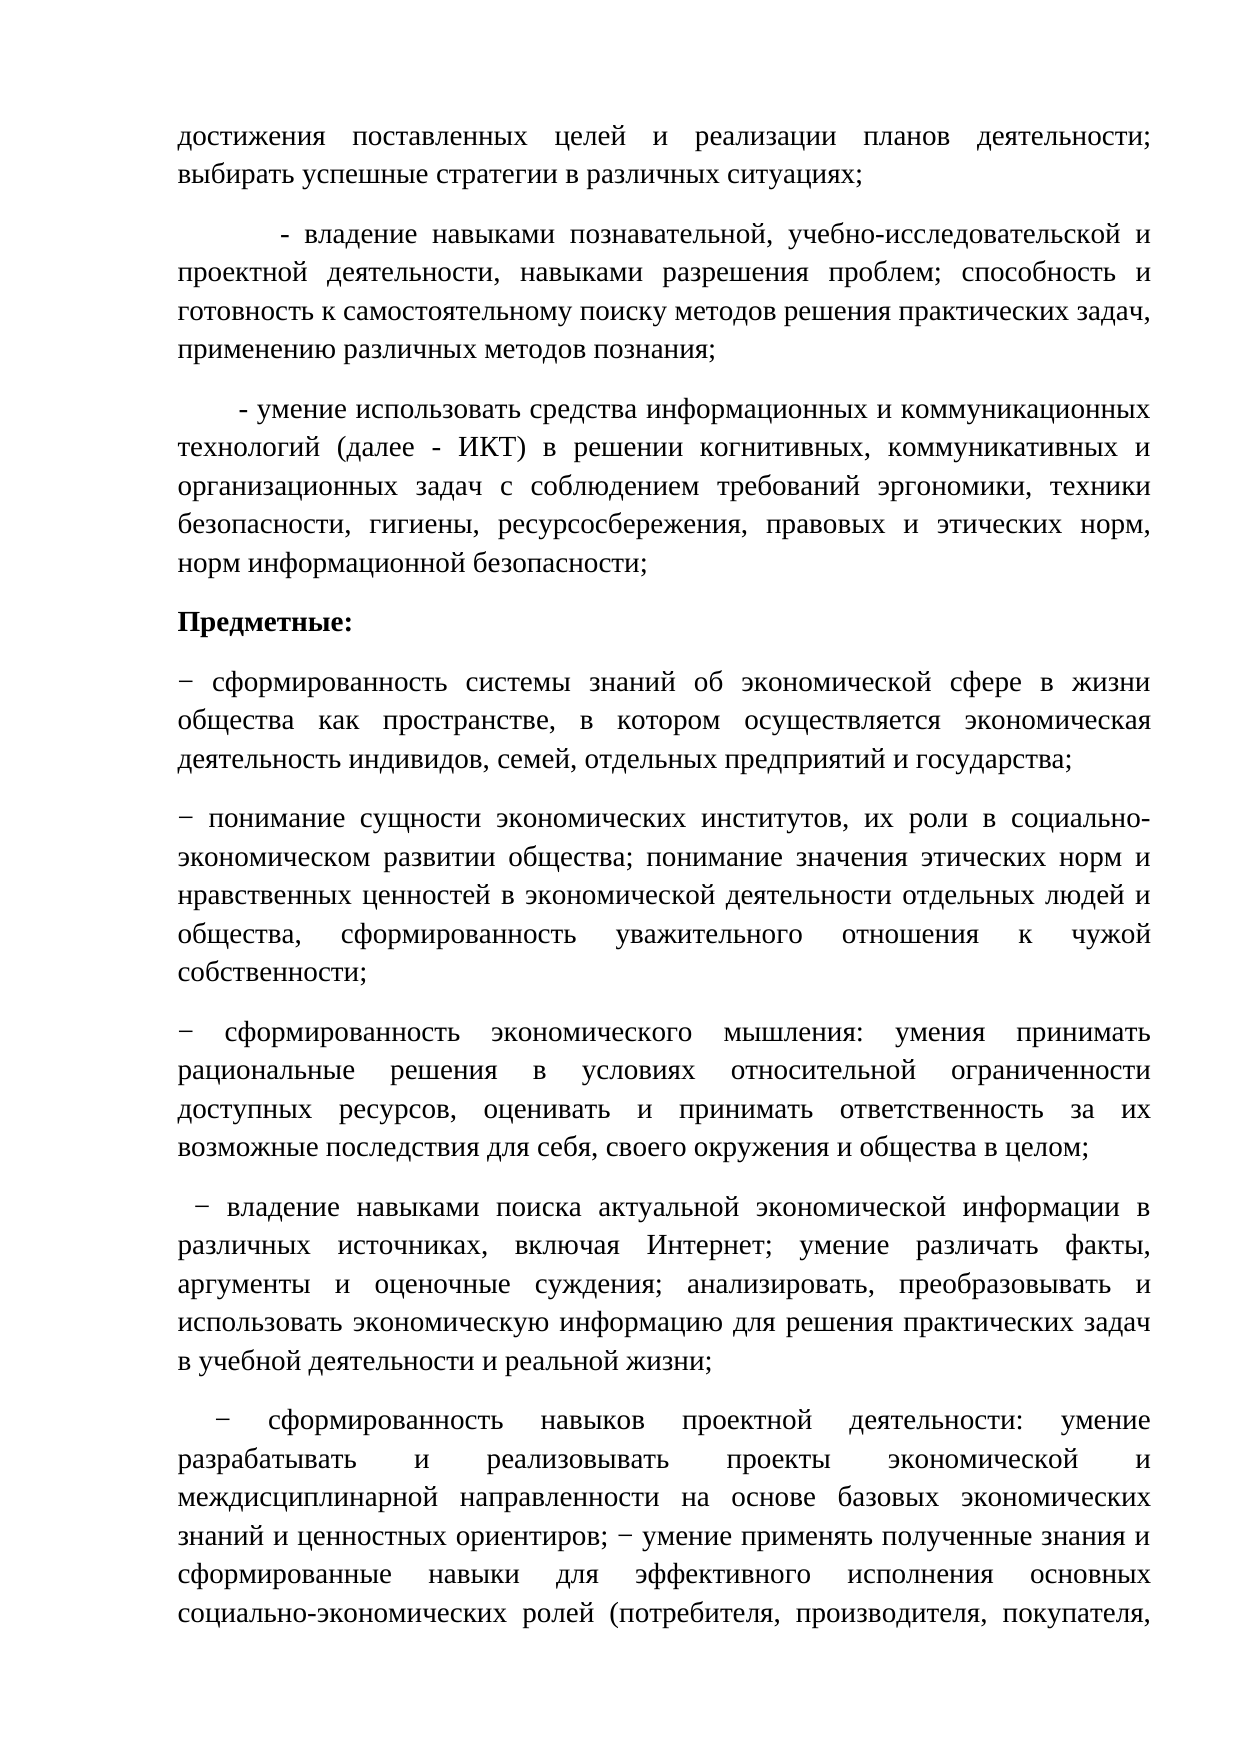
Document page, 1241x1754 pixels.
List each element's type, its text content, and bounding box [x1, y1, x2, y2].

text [177, 1402, 1152, 1629]
text - владение навыками познавательной, учебно-исследовательской и проектной деятельности, навыками разрешения проблем; способность и готовность к самостоятельному поиску методов решения практических задач, применению различных методов познания; [177, 216, 1152, 365]
text Предметные: [177, 604, 1152, 638]
text − владение навыками поиска актуальной экономической информации в различных источниках, включая Интернет; умение различать факты, аргументы и оценочные суждения; анализировать, преобразовывать и использовать экономическую информацию для решения практических задач в учебной деятельности и реальной жизни; [177, 1189, 1152, 1377]
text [177, 118, 1152, 190]
text − сформированность системы знаний об экономической сфере в жизни общества как пространстве, в котором осуществляется экономическая деятельность индивидов, семей, отдельных предприятий и государства; [177, 664, 1152, 774]
text - умение использовать средства информационных и коммуникационных технологий (далее - ИКТ) в решении когнитивных, коммуникативных и организационных задач с соблюдением требований эргономики, техники безопасности, гигиены, ресурсосбережения, правовых и этических норм, норм информационной безопасности; [177, 391, 1152, 579]
text − понимание сущности экономических институтов, их роли в социально-экономическом развитии общества; понимание значения этических норм и нравственных ценностей в экономической деятельности отдельных людей и общества, сформированность уважительного отношения к чужой собственности; [177, 800, 1152, 988]
text − сформированность экономического мышления: умения принимать рациональные решения в условиях относительной ограниченности доступных ресурсов, оценивать и принимать ответственность за их возможные последствия для себя, своего окружения и общества в целом; [177, 1014, 1152, 1163]
